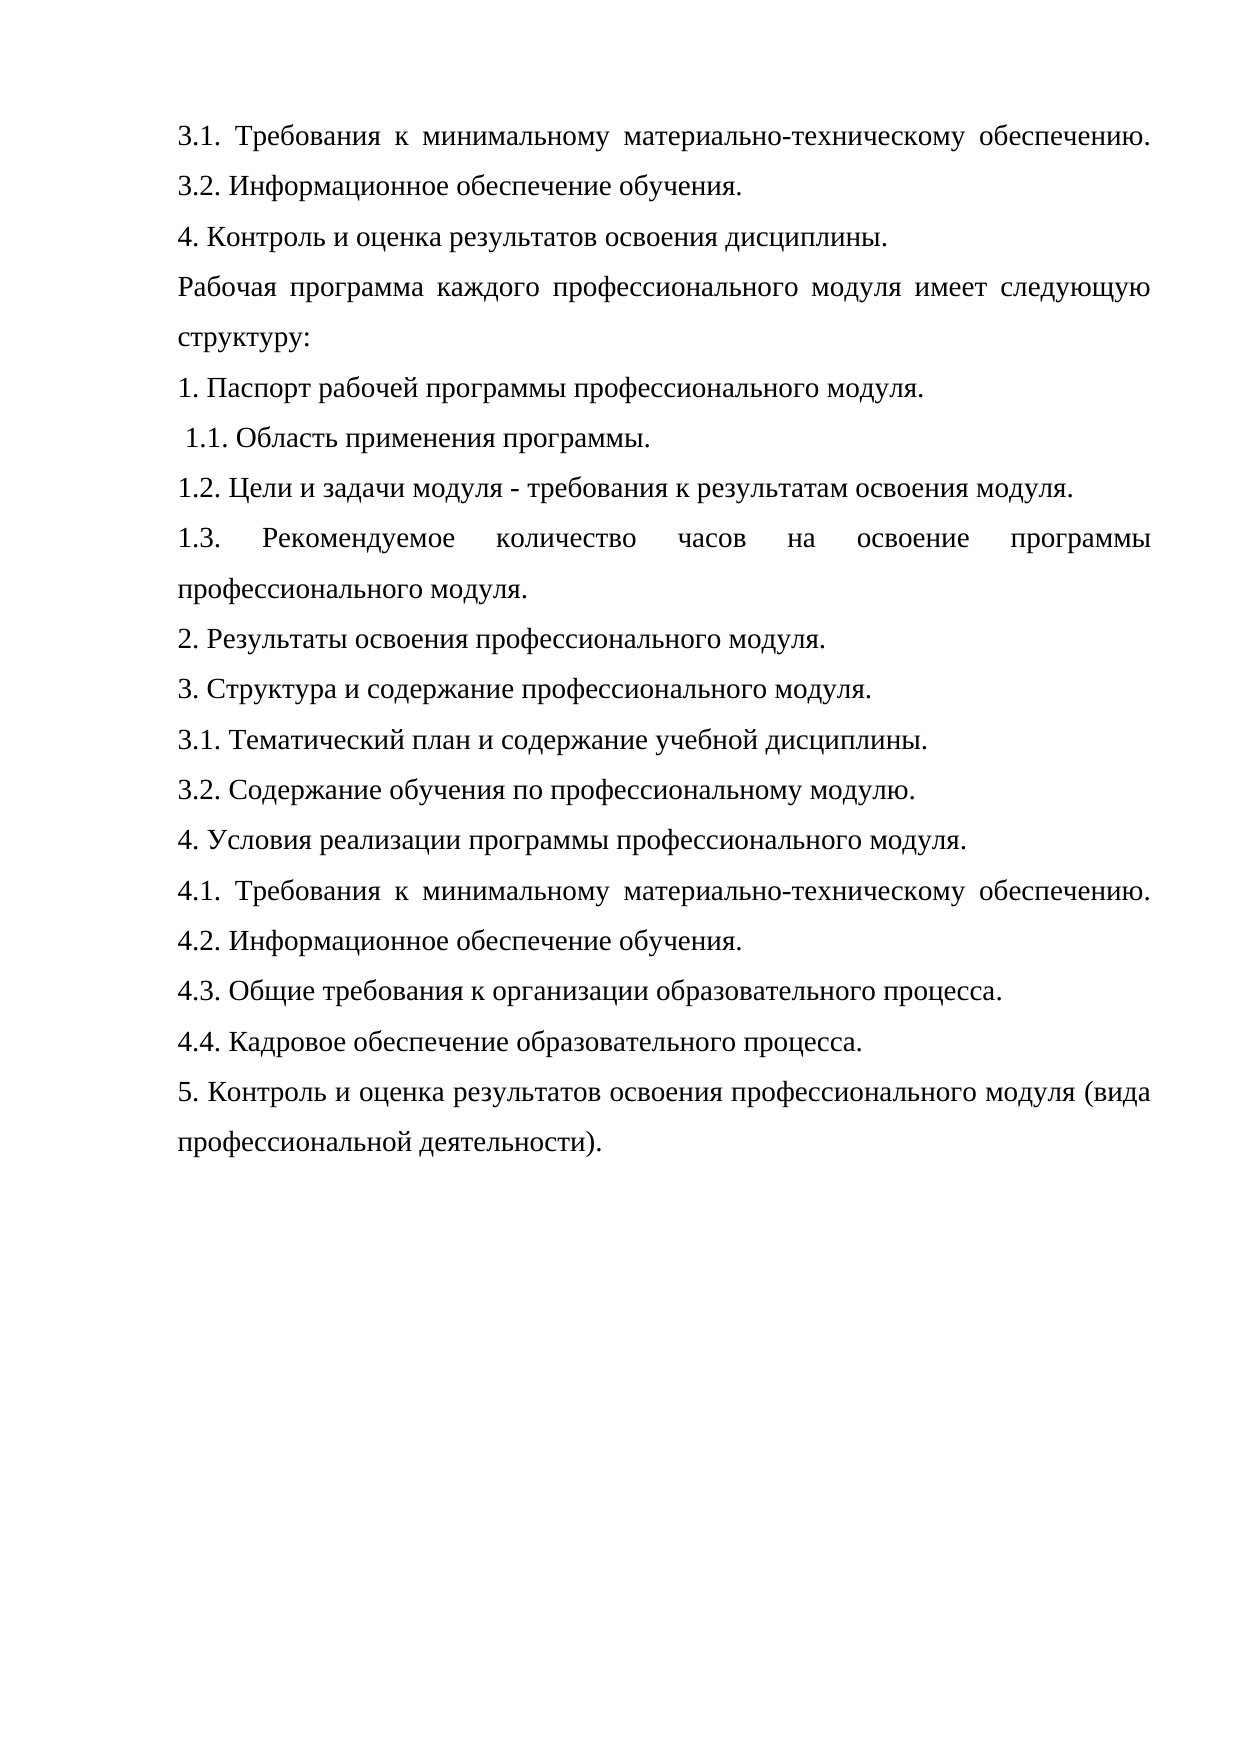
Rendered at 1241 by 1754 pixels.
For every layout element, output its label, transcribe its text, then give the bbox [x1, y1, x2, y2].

text 1. Паспорт рабочей программы профессионального модуля. [177, 370, 1152, 403]
text 5. Контроль и оценка результатов освоения профессионального модуля (вида профессиональной деятельности). [177, 1074, 1152, 1158]
text Рабочая программа каждого профессионального модуля имеет следующую структуру: [177, 269, 1152, 353]
text 4.3. Общие требования к организации образовательного процесса. [177, 973, 1152, 1007]
text 3.1. Тематический план и содержание учебной дисциплины. [177, 722, 1152, 755]
text 4. Условия реализации программы профессионального модуля. [177, 822, 1152, 856]
text 1.3. Рекомендуемое количество часов на освоение программы профессионального модуля. [177, 521, 1152, 604]
text 4.4. Кадровое обеспечение образовательного процесса. [177, 1024, 1152, 1057]
text 2. Результаты освоения профессионального модуля. [177, 621, 1152, 655]
text 4. Контроль и оценка результатов освоения дисциплины. [177, 219, 1152, 252]
text 3. Структура и содержание профессионального модуля. [177, 672, 1152, 705]
text 3.1. Требования к минимальному материально-техническому обеспечению. 3.2. Информационное обеспечение обучения. [177, 118, 1152, 202]
text 3.2. Содержание обучения по профессиональному модулю. [177, 772, 1152, 806]
text 4.1. Требования к минимальному материально-техническому обеспечению. 4.2. Информационное обеспечение обучения. [177, 873, 1152, 957]
text 1.2. Цели и задачи модуля - требования к результатам освоения модуля. [177, 470, 1152, 504]
text 1.1. Область применения программы. [177, 420, 1152, 453]
